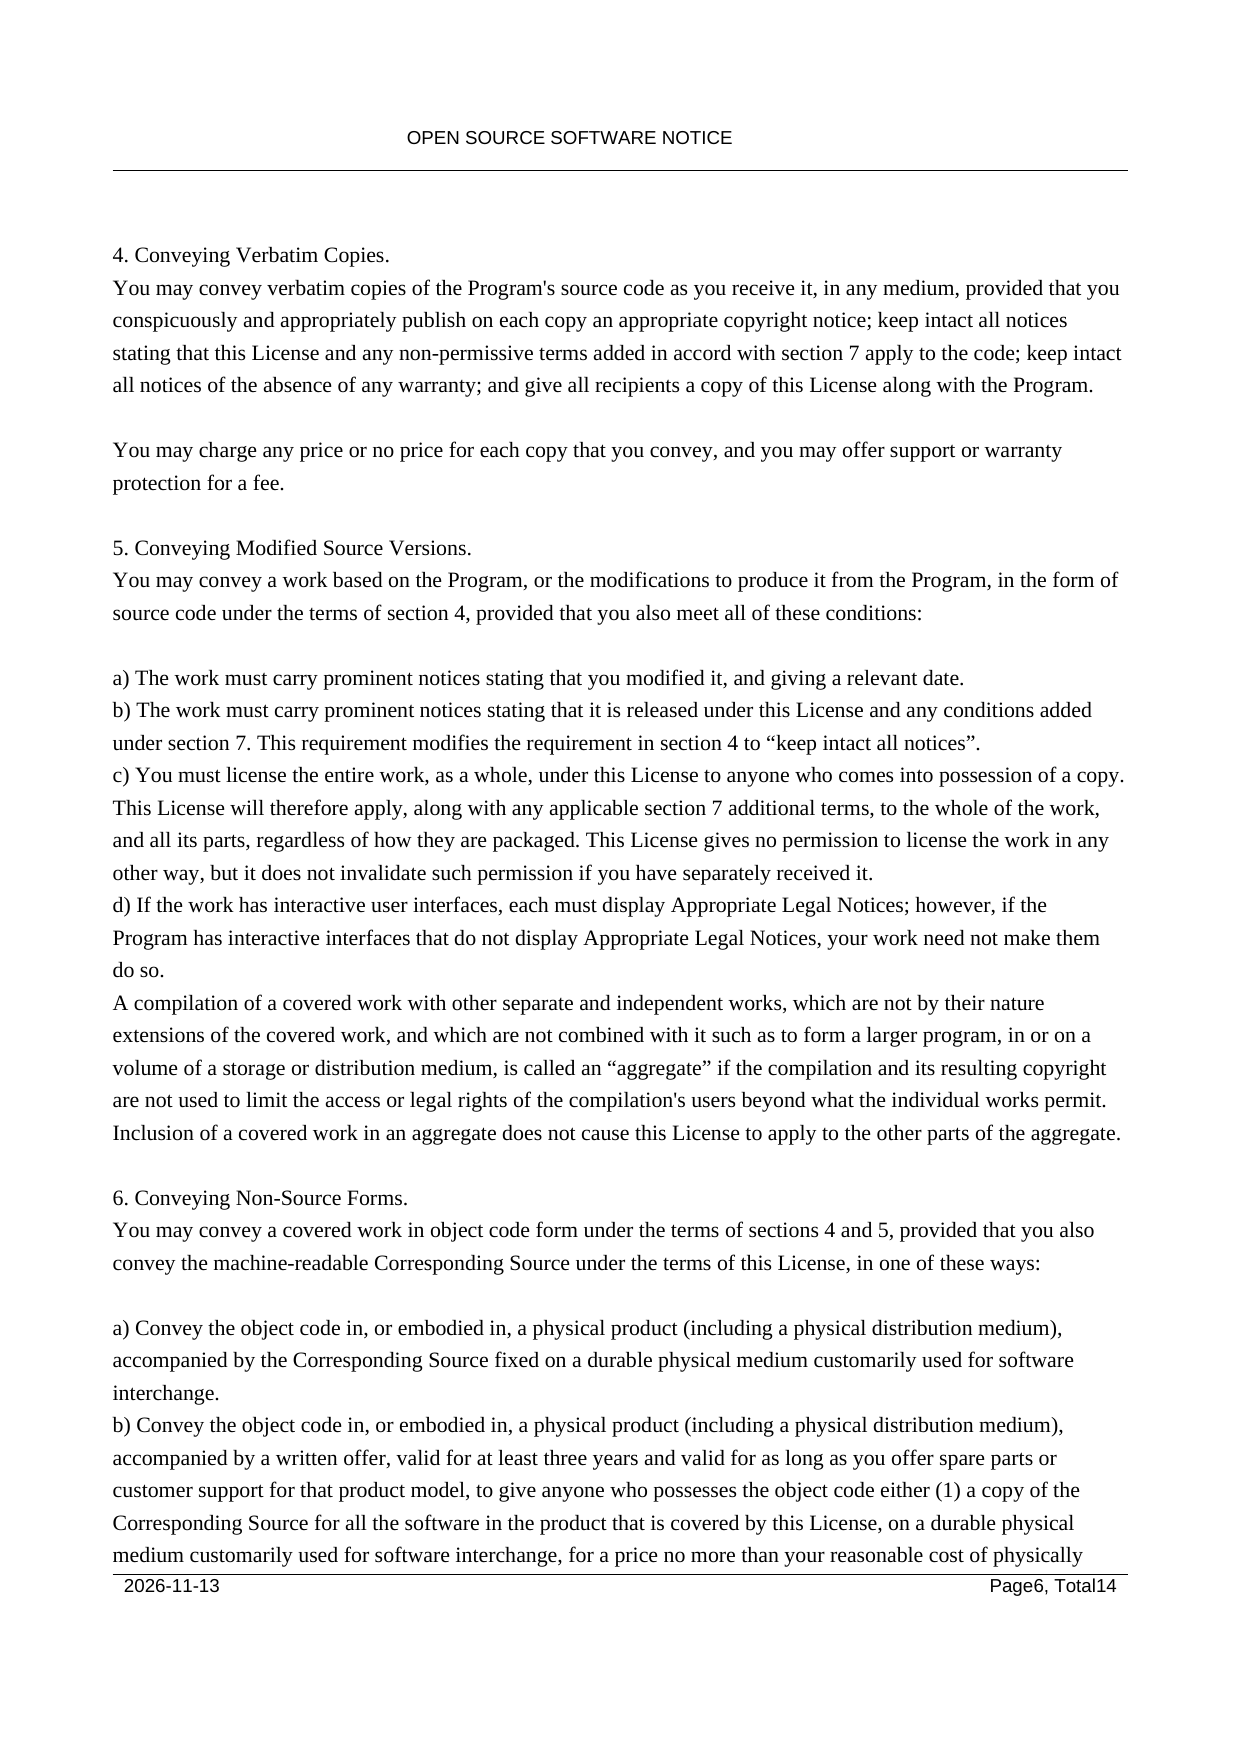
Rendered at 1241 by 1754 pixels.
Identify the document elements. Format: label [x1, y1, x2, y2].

text [112, 206, 1128, 1571]
